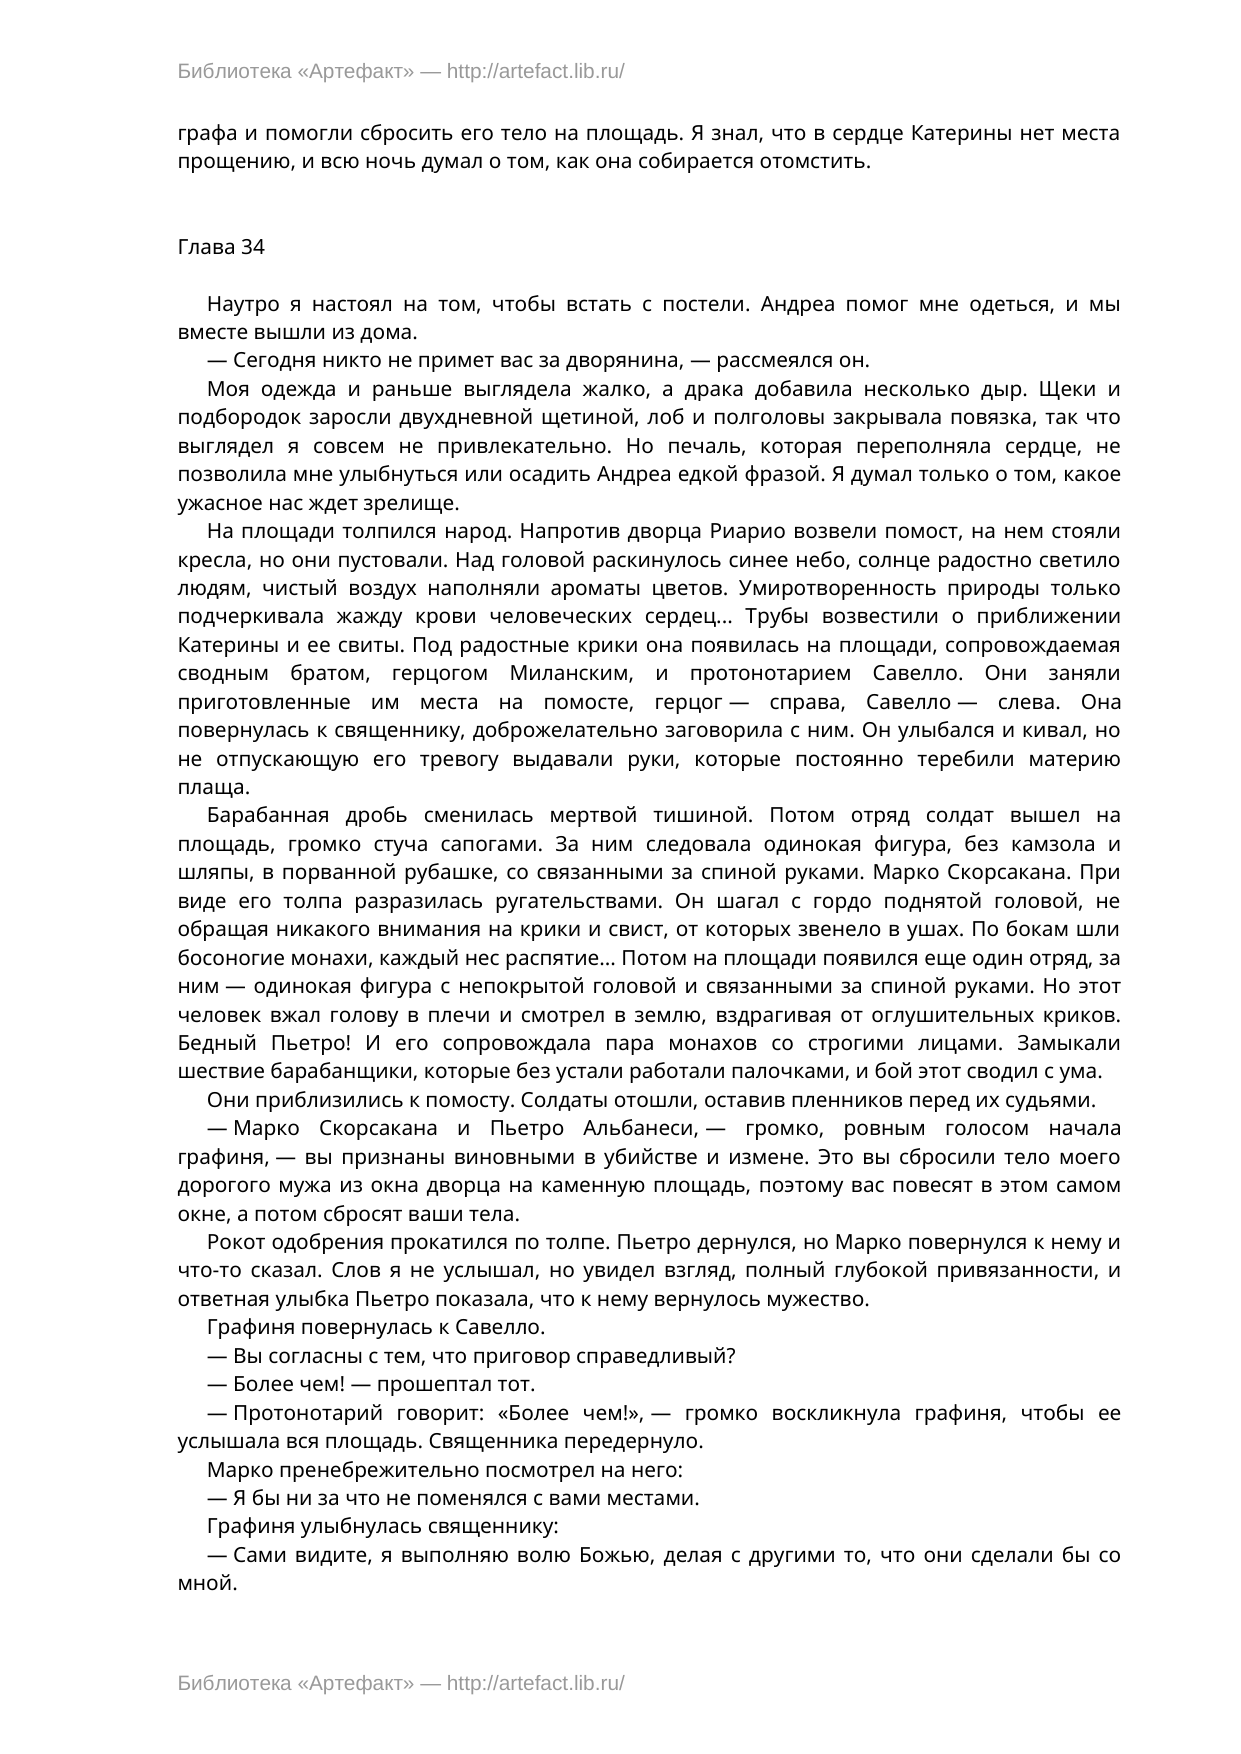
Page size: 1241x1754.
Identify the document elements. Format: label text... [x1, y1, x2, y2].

text Рокот одобрения прокатился по толпе. Пьетро дернулся, но Марко повернулся к нему и что-то сказал. Слов я не услышал, но увидел взгляд, полный глубокой привязанности, и ответная улыбка Пьетро показала, что к нему вернулось мужество. [177, 1227, 1122, 1312]
text Они приблизились к помосту. Солдаты отошли, оставив пленников перед их судьями. [177, 1085, 1122, 1113]
text На площади толпился народ. Напротив дворца Риарио возвели помост, на нем стояли кресла, но они пустовали. Над головой раскинулось синее небо, солнце радостно светило людям, чистый воздух наполняли ароматы цветов. Умиротворенность природы только подчеркивала жажду крови человеческих сердец... Трубы возвестили о приближении Катерины и ее свиты. Под радостные крики она появилась на площади, сопровождаемая сводным братом, герцогом Миланским, и протонотарием Савелло. Они заняли приготовленные им места на помосте, герцог — справа, Савелло — слева. Она повернулась к священнику, доброжелательно заговорила с ним. Он улыбался и кивал, но не отпускающую его тревогу выдавали руки, которые постоянно теребили материю плаща. [177, 516, 1122, 801]
text — Протонотарий говорит: «Более чем!», — громко воскликнула графиня, чтобы ее услышала вся площадь. Священника передернуло. [177, 1398, 1122, 1455]
text Марко пренебрежительно посмотрел на него: [177, 1455, 1122, 1483]
text — Сами видите, я выполняю волю Божью, делая с другими то, что они сделали бы со мной. [177, 1540, 1122, 1597]
text — Сегодня никто не примет вас за дворянина, — рассмеялся он. [177, 346, 1122, 374]
text — Я бы ни за что не поменялся с вами местами. [177, 1483, 1122, 1512]
text Моя одежда и раньше выглядела жалко, а драка добавила несколько дыр. Щеки и подбородок заросли двухдневной щетиной, лоб и полголовы закрывала повязка, так что выглядел я совсем не привлекательно. Но печаль, которая переполняла сердце, не позволила мне улыбнуться или осадить Андреа едкой фразой. Я думал только о том, какое ужасное нас ждет зрелище. [177, 374, 1122, 516]
text — Марко Скорсакана и Пьетро Альбанеси, — громко, ровным голосом начала графиня, — вы признаны виновными в убийстве и измене. Это вы сбросили тело моего дорогого мужа из окна дворца на каменную площадь, поэтому вас повесят в этом самом окне, а потом сбросят ваши тела. [177, 1113, 1122, 1227]
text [177, 118, 1122, 175]
text — Более чем! — прошептал тот. [177, 1369, 1122, 1398]
subtitle Глава 34 [177, 232, 1122, 260]
text Графиня повернулась к Савелло. [177, 1312, 1122, 1341]
text Наутро я настоял на том, чтобы встать с постели. Андреа помог мне одеться, и мы вместе вышли из дома. [177, 289, 1122, 346]
text — Вы согласны с тем, что приговор справедливый? [177, 1341, 1122, 1369]
text Барабанная дробь сменилась мертвой тишиной. Потом отряд солдат вышел на площадь, громко стуча сапогами. За ним следовала одинокая фигура, без камзола и шляпы, в порванной рубашке, со связанными за спиной руками. Марко Скорсакана. При виде его толпа разразилась ругательствами. Он шагал с гордо поднятой головой, не обращая никакого внимания на крики и свист, от которых звенело в ушах. По бокам шли босоногие монахи, каждый нес распятие... Потом на площади появился еще один отряд, за ним — одинокая фигура с непокрытой головой и связанными за спиной руками. Но этот человек вжал голову в плечи и смотрел в землю, вздрагивая от оглушительных криков. Бедный Пьетро! И его сопровождала пара монахов со строгими лицами. Замыкали шествие барабанщики, которые без устали работали палочками, и бой этот сводил с ума. [177, 801, 1122, 1085]
text Графиня улыбнулась священнику: [177, 1512, 1122, 1540]
